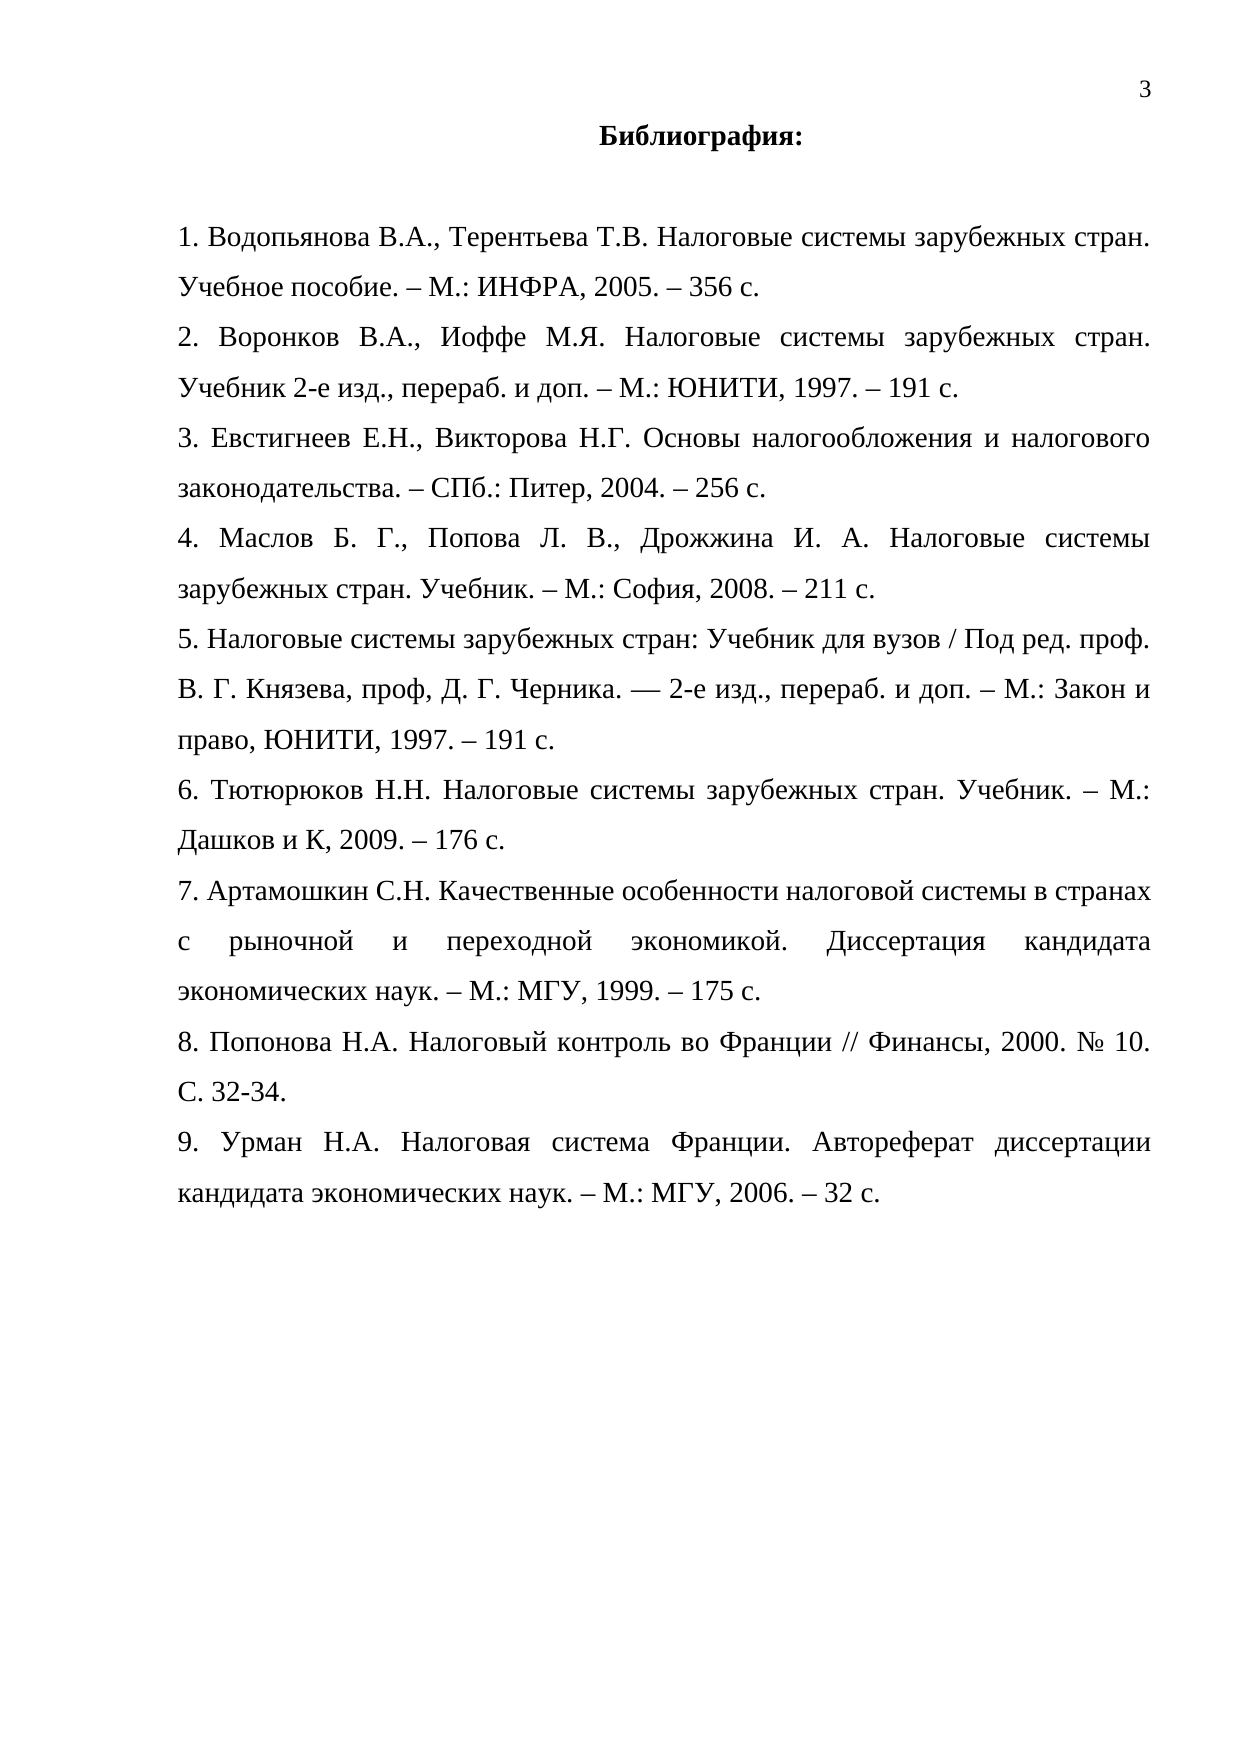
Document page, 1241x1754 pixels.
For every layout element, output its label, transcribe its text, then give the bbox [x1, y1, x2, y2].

text 8. Попонова Н.А. Налоговый контроль во Франции // Финансы, 2000. № 10. С. 32-34. [177, 1024, 1152, 1108]
text 2. Воронков В.А., Иоффе М.Я. Налоговые системы зарубежных стран. Учебник 2-е изд., перераб. и доп. – М.: ЮНИТИ, 1997. – 191 с. [177, 319, 1152, 403]
text 5. Налоговые системы зарубежных стран: Учебник для вузов / Под ред. проф. В. Г. Князева, проф, Д. Г. Черника. — 2-е изд., перераб. и доп. – М.: Закон и право, ЮНИТИ, 1997. – 191 с. [177, 621, 1152, 755]
text 7. Артамошкин С.Н. Качественные особенности налоговой системы в странах с рыночной и переходной экономикой. Диссертация кандидата экономических наук. – М.: МГУ, 1999. – 175 с. [177, 873, 1152, 1007]
text Библиография: [177, 118, 1152, 152]
text 1. Водопьянова В.А., Терентьева Т.В. Налоговые системы зарубежных стран. Учебное пособие. – М.: ИНФРА, 2005. – 356 с. [177, 219, 1152, 303]
text 9. Урман Н.А. Налоговая система Франции. Автореферат диссертации кандидата экономических наук. – М.: МГУ, 2006. – 32 с. [177, 1124, 1152, 1208]
text 6. Тютюрюков Н.Н. Налоговые системы зарубежных стран. Учебник. – М.: Дашков и К, 2009. – 176 с. [177, 772, 1152, 856]
text 3. Евстигнеев Е.Н., Викторова Н.Г. Основы налогообложения и налогового законодательства. – СПб.: Питер, 2004. – 256 с. [177, 420, 1152, 504]
text 4. Маслов Б. Г., Попова Л. В., Дрожжина И. А. Налоговые системы зарубежных стран. Учебник. – М.: София, 2008. – 211 с. [177, 521, 1152, 604]
